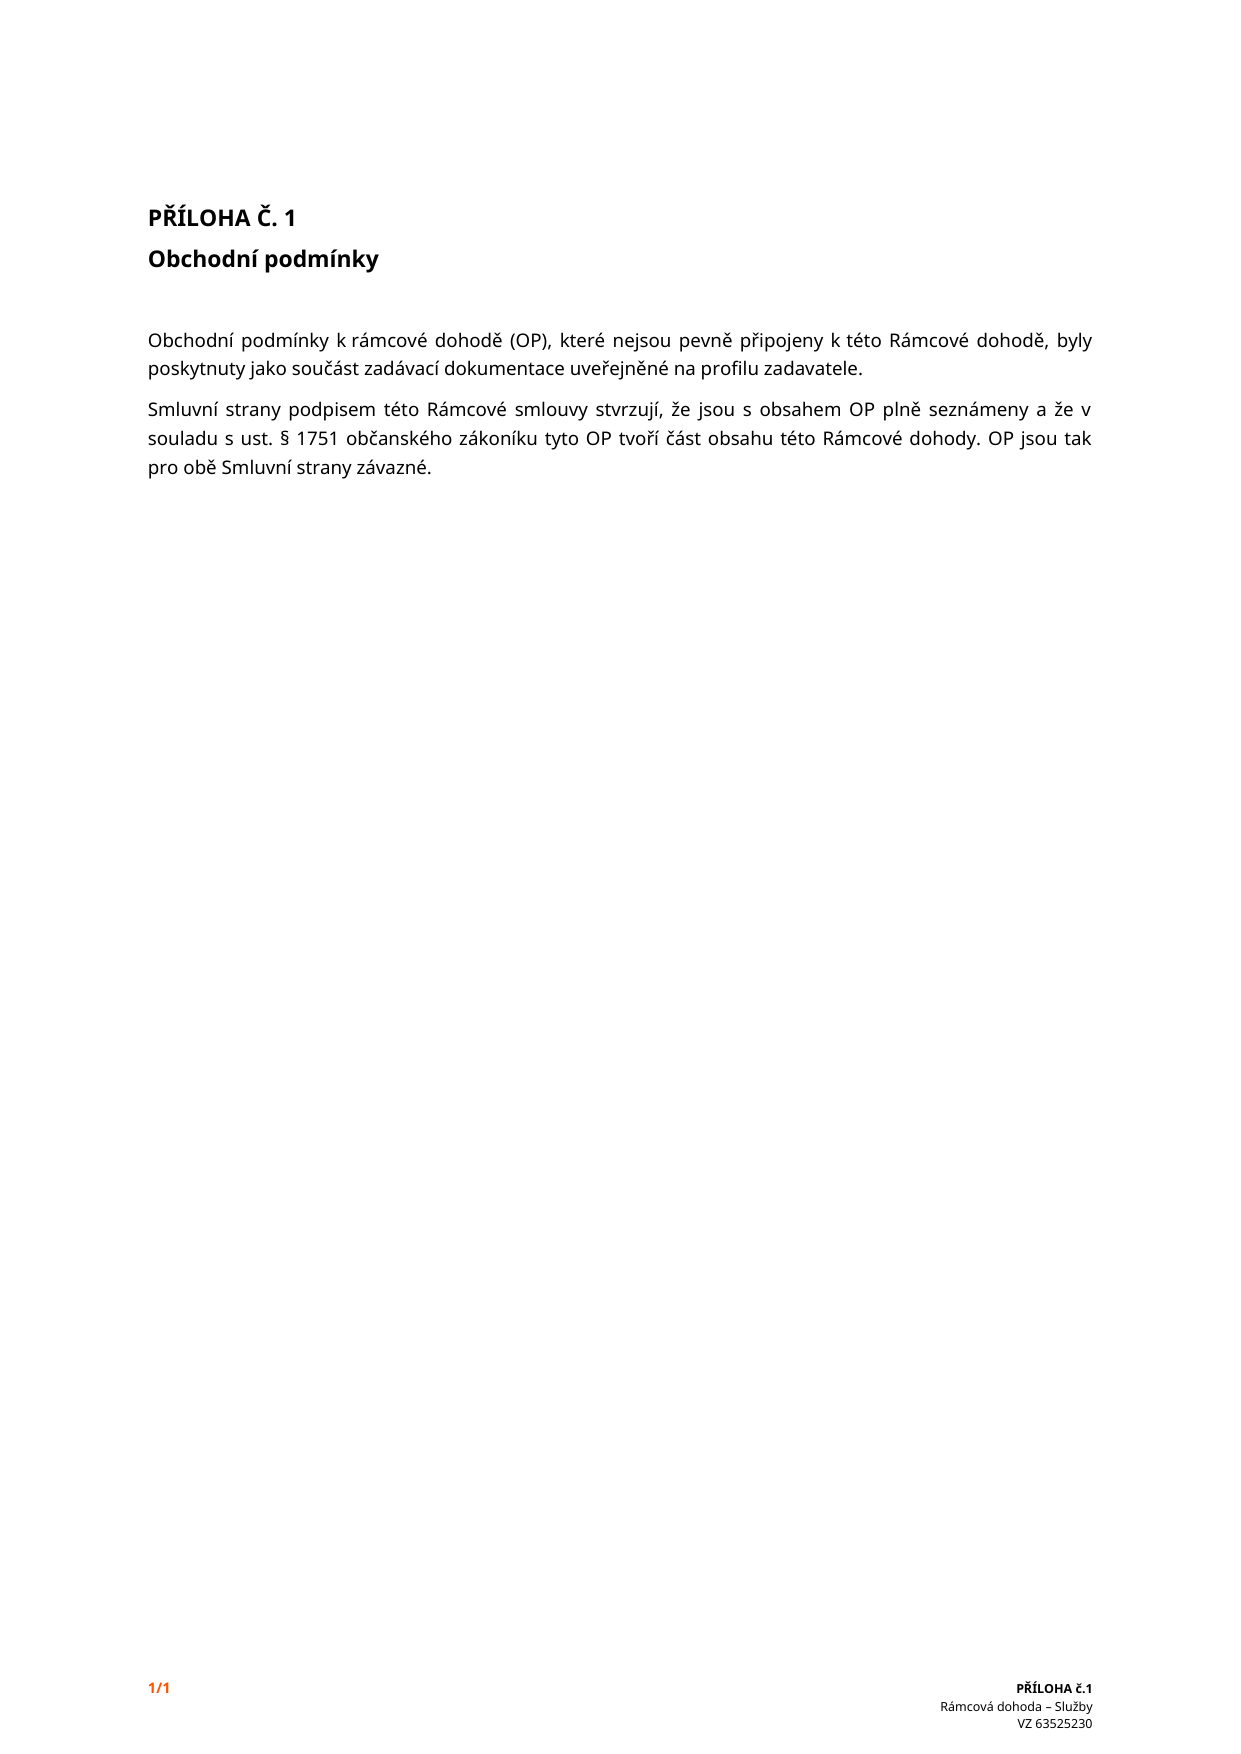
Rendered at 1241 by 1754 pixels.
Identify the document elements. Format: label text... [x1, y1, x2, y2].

text Obchodní podmínky [148, 244, 1093, 273]
text Příloha č. 1 [148, 203, 1093, 232]
text Obchodní podmínky k rámcové dohodě (OP), které nejsou pevně připojeny k této Rámcové dohodě, byly poskytnuty jako součást zadávací dokumentace uveřejněné na profilu zadavatele. [148, 328, 1093, 381]
text Smluvní strany podpisem této Rámcové smlouvy stvrzují, že jsou s obsahem OP plně seznámeny a že v souladu s ust. § 1751 občanského zákoníku tyto OP tvoří část obsahu této Rámcové dohody. OP jsou tak pro obě Smluvní strany závazné. [148, 396, 1093, 480]
